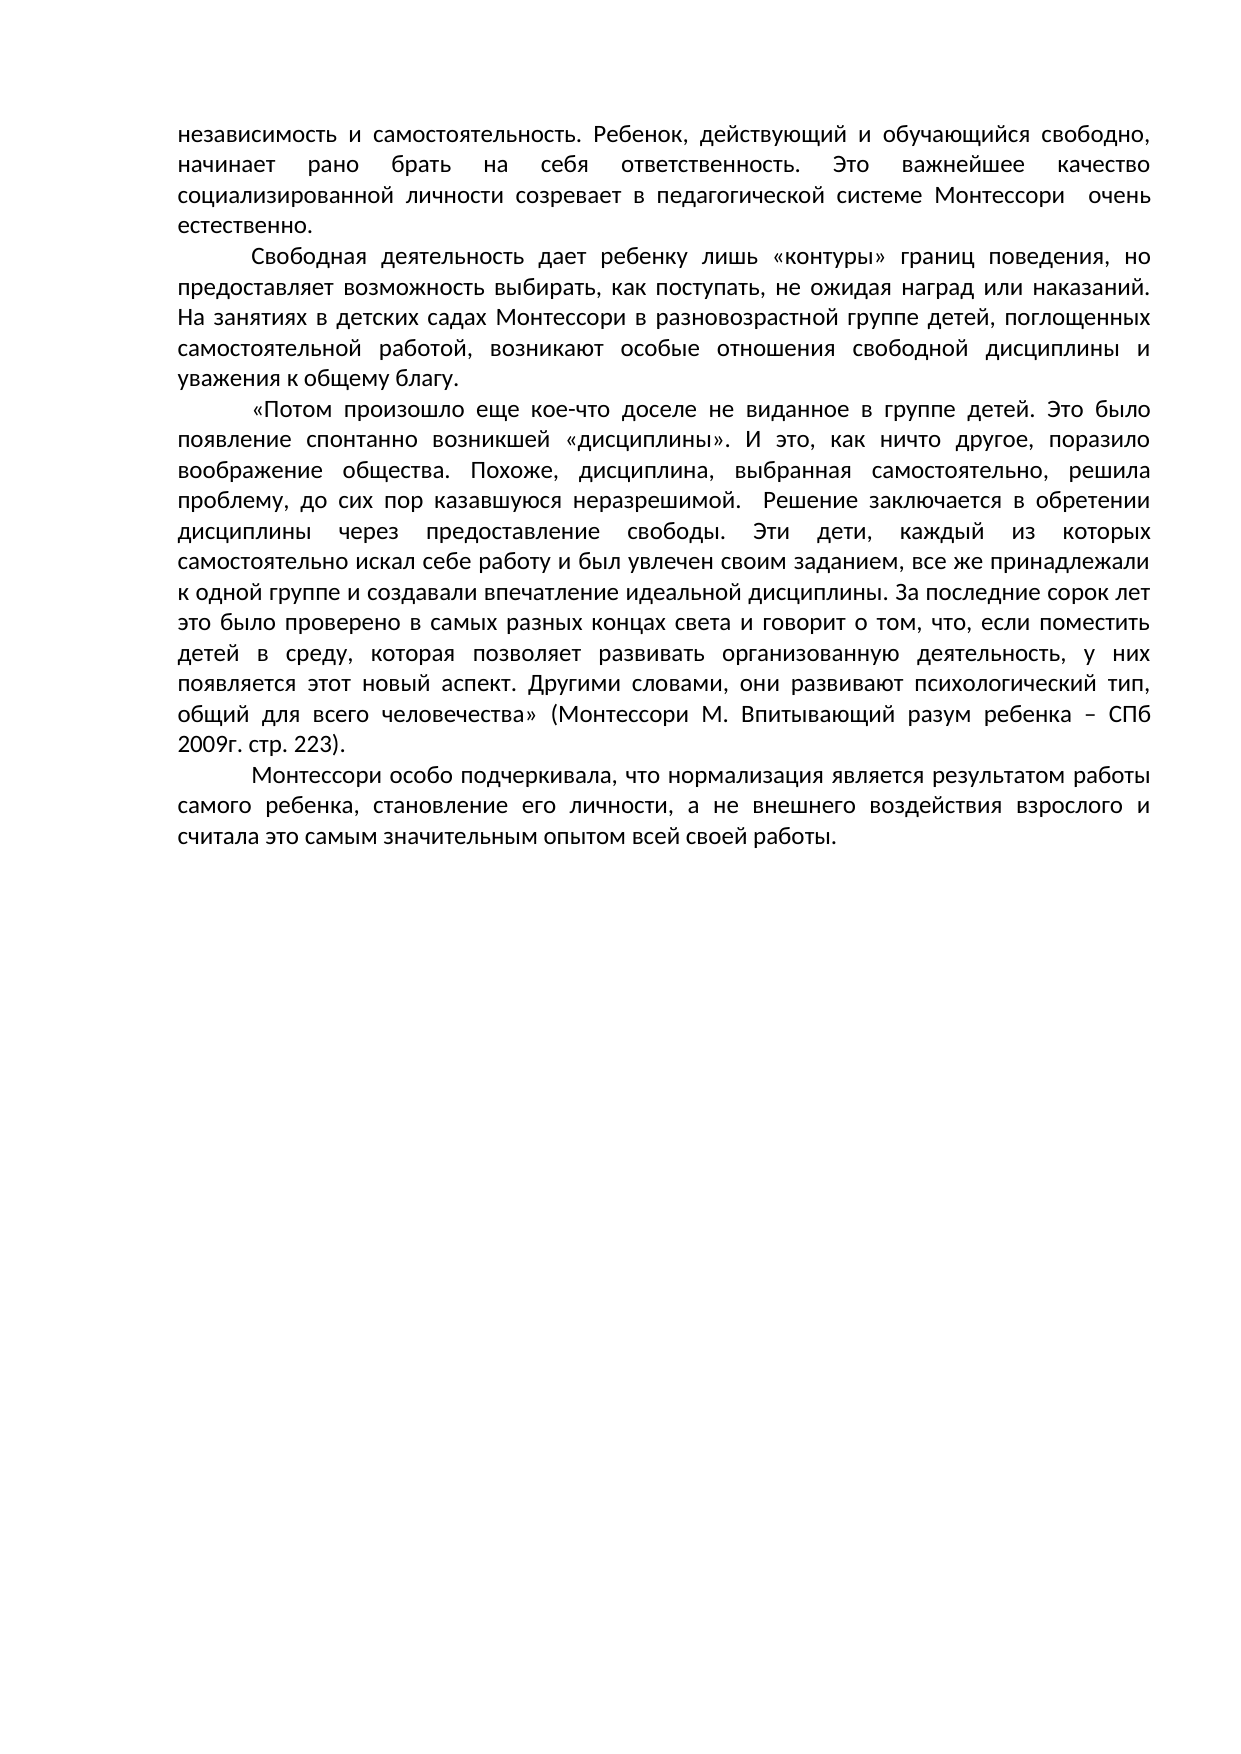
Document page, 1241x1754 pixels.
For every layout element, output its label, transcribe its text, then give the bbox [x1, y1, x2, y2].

text Монтессори особо подчеркивала, что нормализация является результатом работы самого ребенка, становление его личности, а не внешнего воздействия взрослого и считала это самым значительным опытом всей своей работы. [177, 759, 1152, 851]
text «Потом произошло еще кое-что доселе не виданное в группе детей. Это было появление спонтанно возникшей «дисциплины». И это, как ничто другое, поразило воображение общества. Похоже, дисциплина, выбранная самостоятельно, решила проблему, до сих пор казавшуюся неразрешимой. Решение заключается в обретении дисциплины через предоставление свободы. Эти дети, каждый из которых самостоятельно искал себе работу и был увлечен своим заданием, все же принадлежали к одной группе и создавали впечатление идеальной дисциплины. За последние сорок лет это было проверено в самых разных концах света и говорит о том, что, если поместить детей в среду, которая позволяет развивать организованную деятельность, у них появляется этот новый аспект. Другими словами, они развивают психологический тип, общий для всего человечества» (Монтессори М. Впитывающий разум ребенка – СПб 2009г. стр. 223). [177, 393, 1152, 759]
text Свободная деятельность дает ребенку лишь «контуры» границ поведения, но предоставляет возможность выбирать, как поступать, не ожидая наград или наказаний. На занятиях в детских садах Монтессори в разновозрастной группе детей, поглощенных самостоятельной работой, возникают особые отношения свободной дисциплины и уважения к общему благу. [177, 240, 1152, 393]
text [177, 118, 1152, 240]
